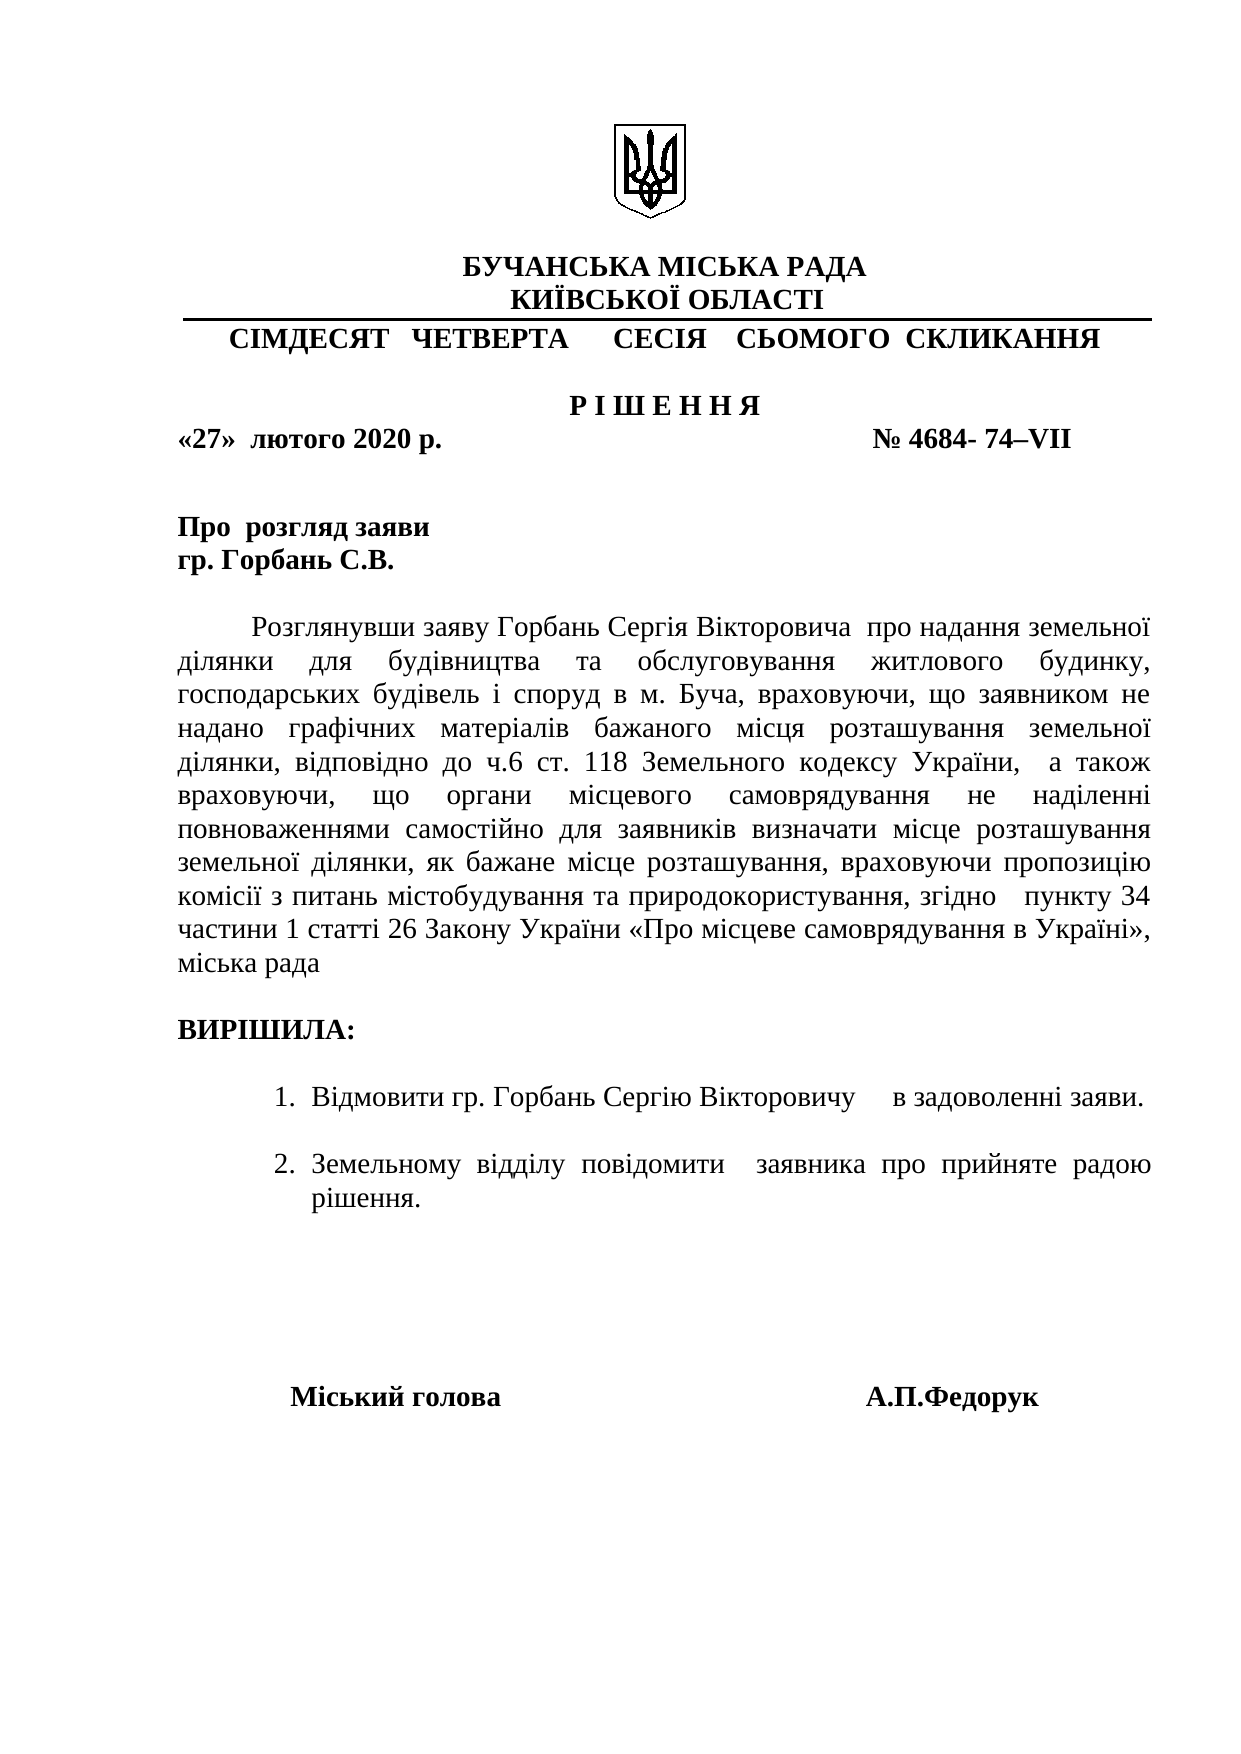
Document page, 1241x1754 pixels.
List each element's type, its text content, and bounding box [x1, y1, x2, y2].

text ВИРІШИЛА: [177, 1012, 1152, 1046]
text гр. Горбань С.В. [177, 542, 1152, 576]
list Відмовити гр. Горбань Сергію Вікторовичу в задоволенні заяви. [274, 1079, 1152, 1113]
text Міський голова А.П.Федорук [177, 1379, 1152, 1412]
text БУЧАНСЬКА МІСЬКА РАДА [177, 249, 1152, 282]
text Розглянувши заяву Горбань Сергія Вікторовича про надання земельної ділянки для будівництва та обслуговування житлового будинку, господарських будівель і споруд в м. Буча, враховуючи, що заявником не надано графічних матеріалів бажаного місця розташування земельної ділянки, відповідно до ч.6 ст. 118 Земельного кодексу України, а також враховуючи, що органи місцевого самоврядування не наділенні повноваженнями самостійно для заявників визначати місце розташування земельної ділянки, як бажане місце розташування, враховуючи пропозицію комісії з питань містобудування та природокористування, згідно пункту 34 частини 1 статті 26 Закону України «Про місцеве самоврядування в Україні», міська рада [177, 609, 1152, 978]
list Земельному відділу повідомити заявника про прийняте радою рішення. [274, 1146, 1152, 1213]
text «27» лютого 2020 р. № 4684- 74–VІІ [177, 422, 1152, 455]
text Про розгляд заяви [177, 509, 1152, 542]
text СІМДЕСЯТ ЧЕТВЕРТА СЕСІЯ СЬОМОГО СКЛИКАННЯ [177, 321, 1152, 354]
text Р І Ш Е Н Н Я [177, 388, 1152, 422]
text КИЇВСЬКОЇ ОБЛАСТІ [183, 282, 1152, 318]
